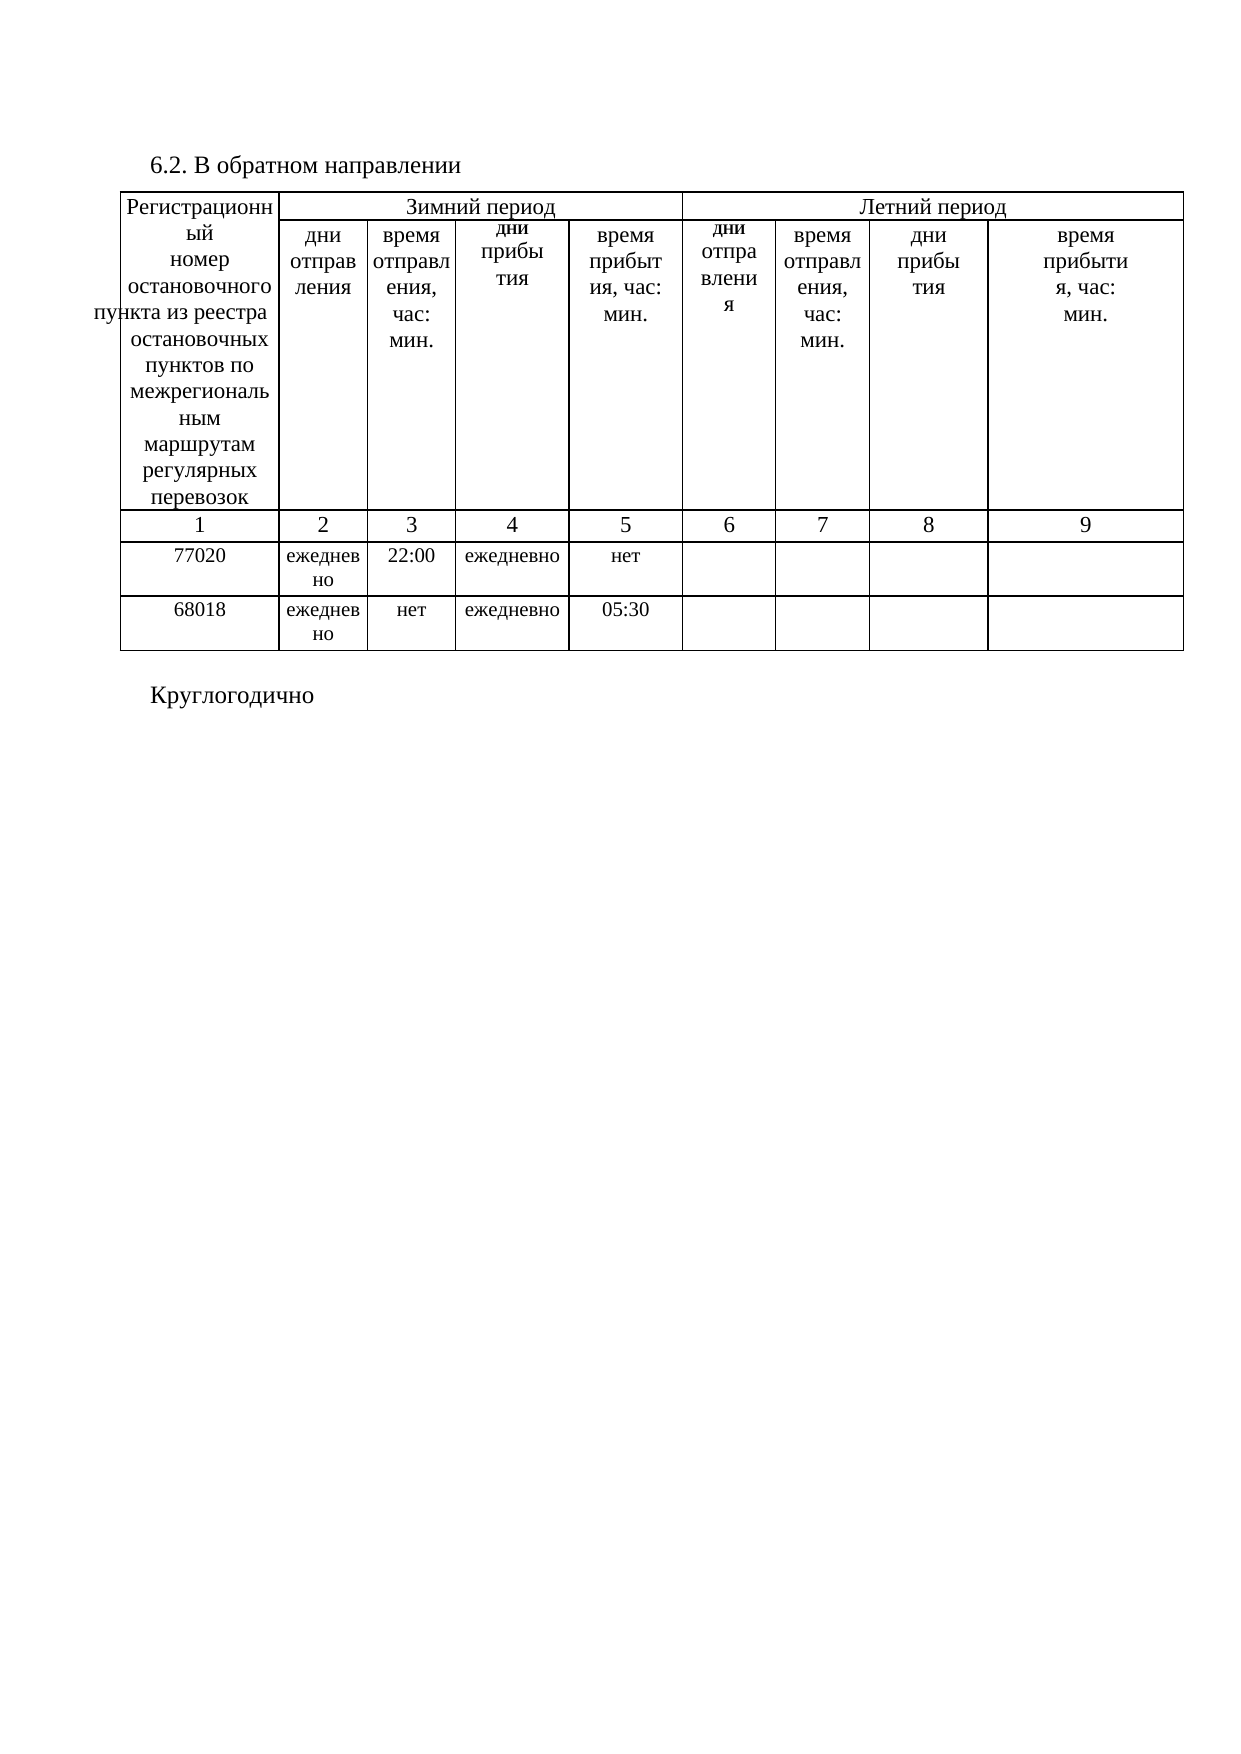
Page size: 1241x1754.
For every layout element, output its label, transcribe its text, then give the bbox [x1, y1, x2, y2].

table_cell 22:00 [368, 543, 455, 595]
table_header Летний период [683, 193, 1183, 219]
table_cell ДНИ отпра влени я [683, 221, 775, 509]
table_cell ежедневно [280, 543, 367, 595]
table_cell 1 [121, 511, 278, 541]
text 6.2. В обратном направлении [150, 150, 1090, 179]
table_cell время отправл ения, час: мин. [368, 221, 455, 509]
table_cell время отправл ения, час: мин. [776, 221, 869, 509]
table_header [121, 193, 278, 509]
table_cell 2 [280, 511, 367, 541]
table_cell нет [368, 597, 455, 650]
table_cell 9 [989, 511, 1183, 541]
table_cell [683, 597, 775, 650]
table_cell 3 [368, 511, 455, 541]
table_cell 8 [870, 511, 987, 541]
table_cell [776, 597, 869, 650]
table_cell время прибыт ия, час: мин. [570, 221, 682, 509]
table_cell 05:30 [570, 597, 682, 650]
table_cell [683, 543, 775, 595]
table_cell 4 [456, 511, 568, 541]
table_cell [870, 597, 987, 650]
table_cell [870, 543, 987, 595]
table_cell ежедневно [280, 597, 367, 650]
table_cell 68018 [121, 597, 278, 650]
table_cell 7 [776, 511, 869, 541]
table_cell [776, 543, 869, 595]
table_cell 77020 [121, 543, 278, 595]
table_cell ежедневно [456, 543, 568, 595]
table_cell [989, 597, 1183, 650]
table_cell ДНИ прибы тия [456, 221, 568, 509]
table_cell дни отправ ления [280, 221, 367, 509]
text Круглогодично [150, 680, 1090, 709]
table_cell время прибыти я, час: мин. [989, 221, 1183, 509]
table_header Зимний период [280, 193, 682, 219]
table_cell 6 [683, 511, 775, 541]
table_cell нет [570, 543, 682, 595]
table_cell [989, 543, 1183, 595]
table_cell 5 [570, 511, 682, 541]
table_cell ежедневно [456, 597, 568, 650]
table_cell дни прибы тия [870, 221, 987, 509]
